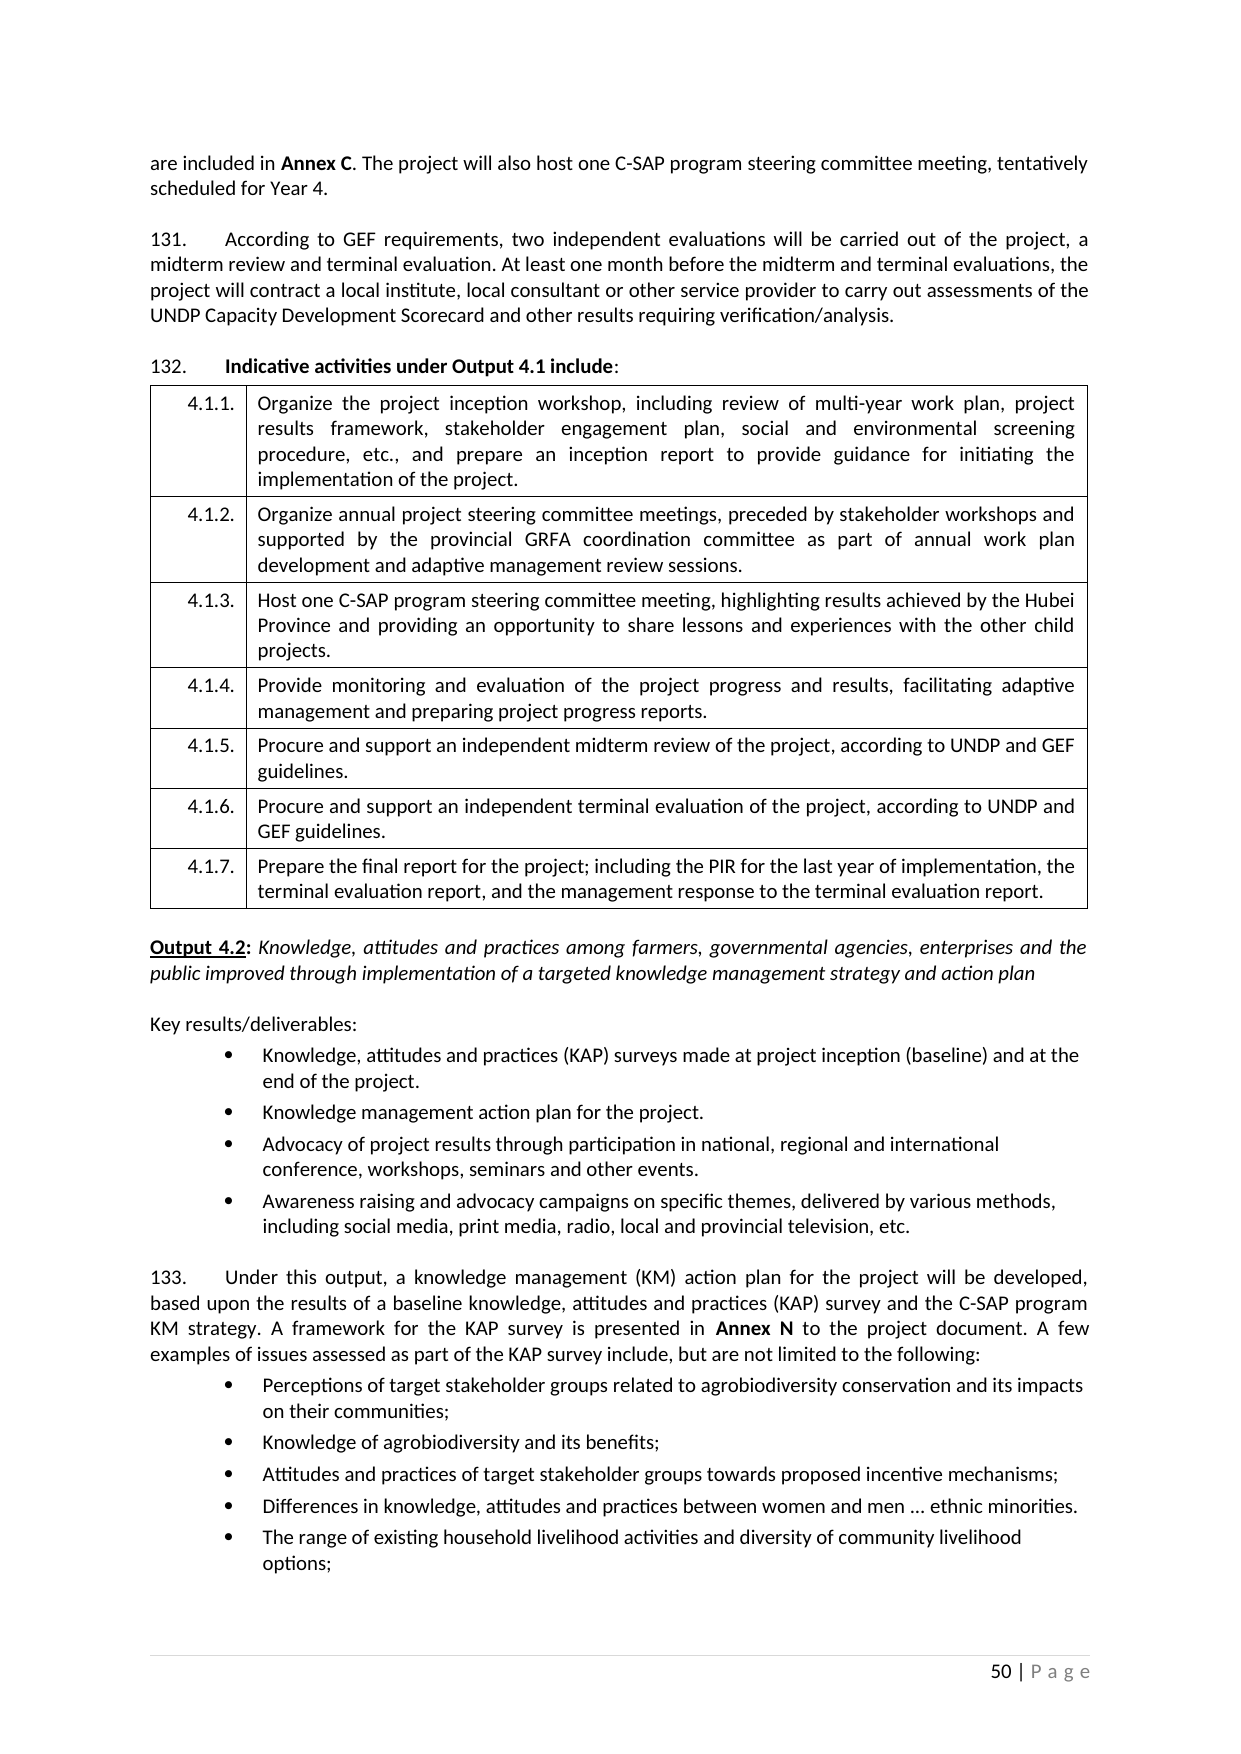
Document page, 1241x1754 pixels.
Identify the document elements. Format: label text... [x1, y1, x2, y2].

list Under this output, a knowledge management (KM) action plan for the project will be developed, based upon the results of a baseline knowledge, attitudes and practices (KAP) survey and the C-SAP program KM strategy. A framework for the KAP survey is presented in Annex N to the project document. A few examples of issues assessed as part of the KAP survey include, but are not limited to the following: [150, 1264, 1090, 1366]
list Knowledge of agrobiodiversity and its benefits; [225, 1429, 1090, 1455]
list The range of existing household livelihood activities and diversity of community livelihood options; [225, 1524, 1090, 1575]
table_cell Procure and support an independent midterm review of the project, according to UNDP and GEF guidelines. [247, 729, 1087, 788]
list Awareness raising and advocacy campaigns on specific themes, delivered by various methods, including social media, print media, radio, local and provincial television, etc. [225, 1188, 1090, 1239]
table_cell Organize annual project steering committee meetings, preceded by stakeholder workshops and supported by the provincial GRFA coordination committee as part of annual work plan development and adaptive management review sessions. [247, 497, 1087, 582]
table_header Organize the project inception workshop, including review of multi-year work plan, project results framework, stakeholder engagement plan, social and environmental screening procedure, etc., and prepare an inception report to provide guidance for initiating the implementation of the project. [247, 386, 1087, 496]
table_cell 4.1.3. [151, 583, 246, 667]
table_cell 4.1.5. [151, 729, 246, 788]
table_cell Procure and support an independent terminal evaluation of the project, according to UNDP and GEF guidelines. [247, 789, 1087, 848]
table_header 4.1.1. [151, 386, 246, 496]
table_cell Host one C-SAP program steering committee meeting, highlighting results achieved by the Hubei Province and providing an opportunity to share lessons and experiences with the other child projects. [247, 583, 1087, 667]
table_cell 4.1.7. [151, 849, 246, 908]
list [150, 150, 1090, 201]
table_cell Prepare the final report for the project; including the PIR for the last year of implementation, the terminal evaluation report, and the management response to the terminal evaluation report. [247, 849, 1087, 908]
list Attitudes and practices of target stakeholder groups towards proposed incentive mechanisms; [225, 1461, 1090, 1487]
table_cell 4.1.2. [151, 497, 246, 582]
table_cell 4.1.6. [151, 789, 246, 848]
text Key results/deliverables: [150, 1011, 1090, 1036]
list According to GEF requirements, two independent evaluations will be carried out of the project, a midterm review and terminal evaluation. At least one month before the midterm and terminal evaluations, the project will contract a local institute, local consultant or other service provider to carry out assessments of the UNDP Capacity Development Scorecard and other results requiring verification/analysis. [150, 226, 1090, 328]
list Advocacy of project results through participation in national, regional and international conference, workshops, seminars and other events. [225, 1131, 1090, 1182]
list Perceptions of target stakeholder groups related to agrobiodiversity conservation and its impacts on their communities; [225, 1372, 1090, 1423]
list Knowledge, attitudes and practices (KAP) surveys made at project inception (baseline) and at the end of the project. [225, 1042, 1090, 1093]
list Differences in knowledge, attitudes and practices between women and men ... ethnic minorities. [225, 1493, 1090, 1518]
text Output 4.2: Knowledge, attitudes and practices among farmers, governmental agencies, enterprises and the public improved through implementation of a targeted knowledge management strategy and action plan [150, 934, 1090, 985]
table_cell Provide monitoring and evaluation of the project progress and results, facilitating adaptive management and preparing project progress reports. [247, 668, 1087, 727]
table_cell 4.1.4. [151, 668, 246, 727]
list Knowledge management action plan for the project. [225, 1099, 1090, 1125]
list Indicative activities under Output 4.1 include: [150, 353, 1090, 379]
